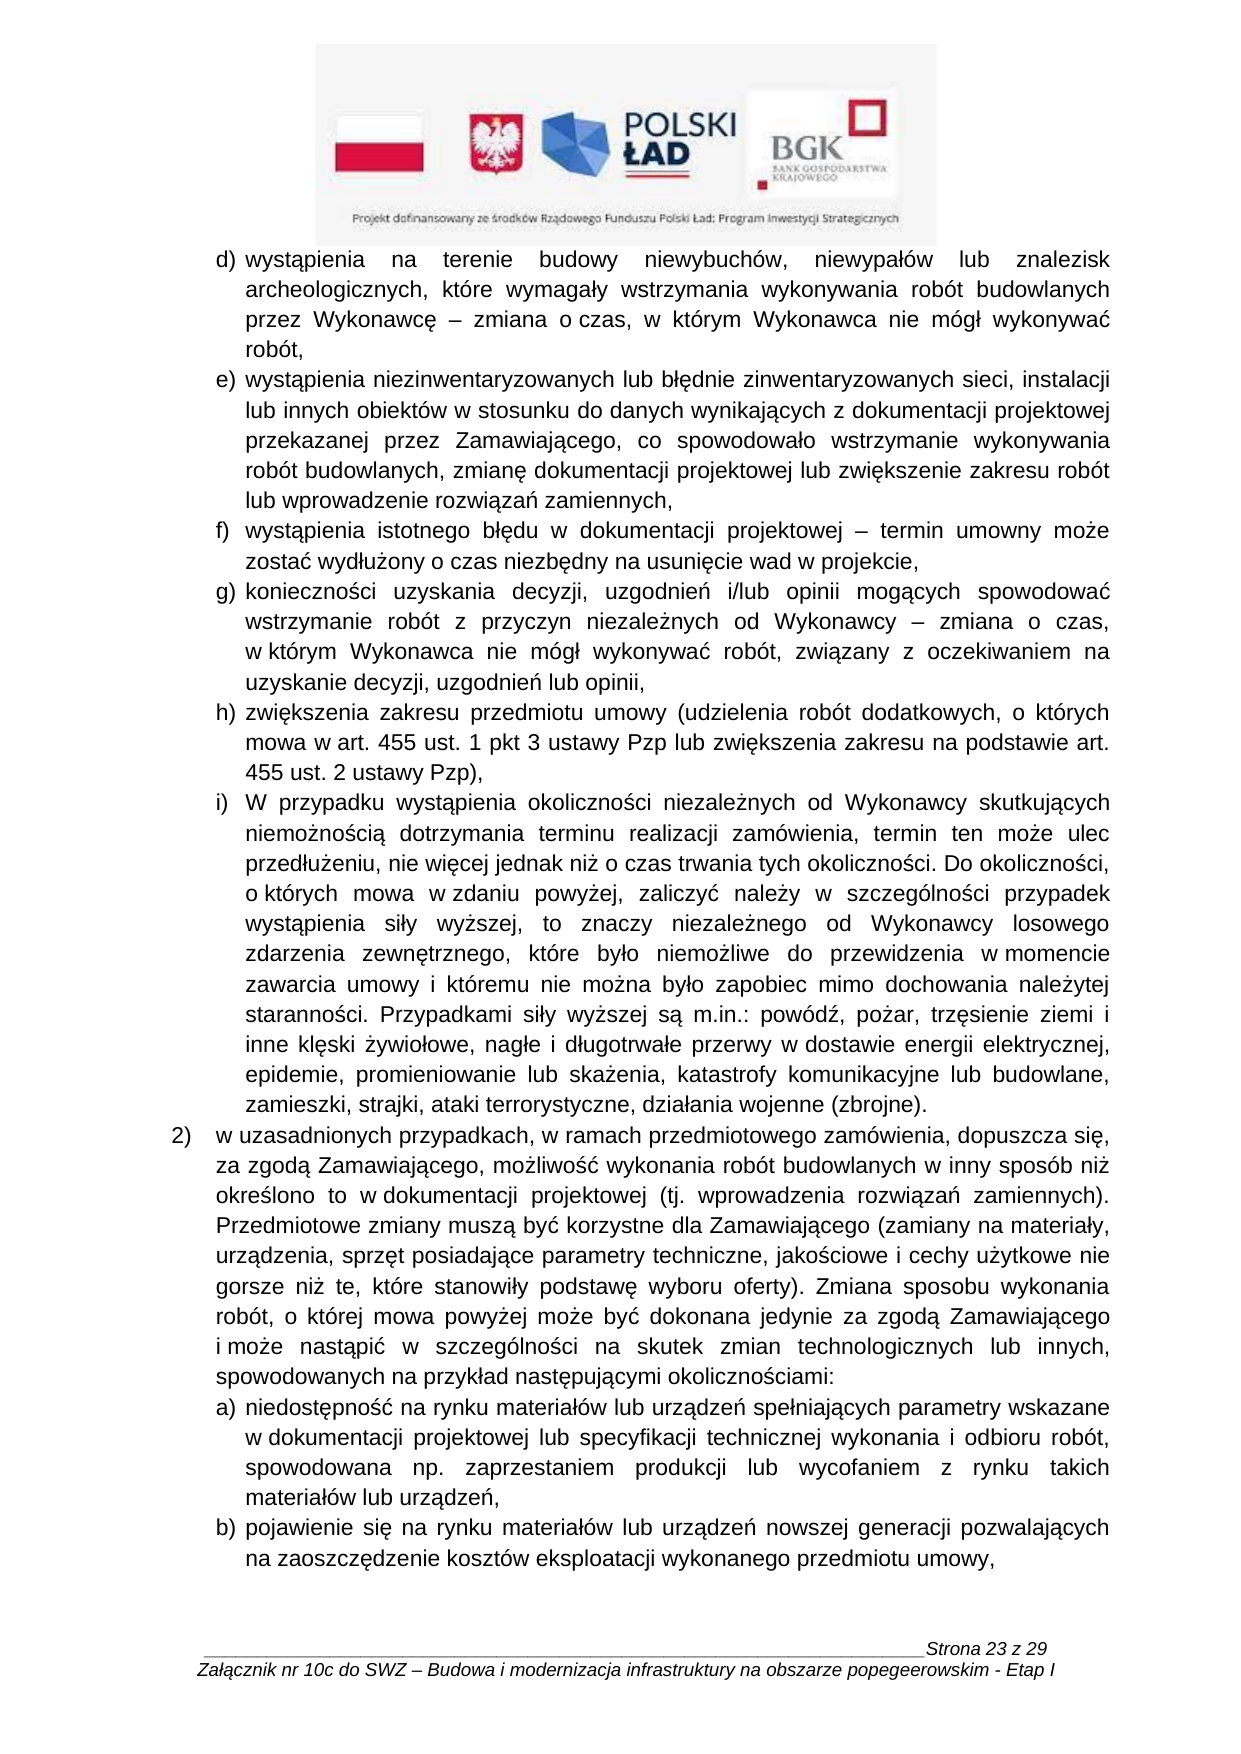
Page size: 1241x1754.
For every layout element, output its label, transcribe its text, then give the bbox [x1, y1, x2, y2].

list wystąpienia niezinwentaryzowanych lub błędnie zinwentaryzowanych sieci, instalacji lub innych obiektów w stosunku do danych wynikających z dokumentacji projektowej przekazanej przez Zamawiającego, co spowodowało wstrzymanie wykonywania robót budowlanych, zmianę dokumentacji projektowej lub zwiększenie zakresu robót lub wprowadzenie rozwiązań zamiennych, [216, 366, 1110, 513]
list wystąpienia na terenie budowy niewybuchów, niewypałów lub znalezisk archeologicznych, które wymagały wstrzymania wykonywania robót budowlanych przez Wykonawcę – zmiana o czas, w którym Wykonawca nie mógł wykonywać robót, [216, 246, 1110, 362]
list w uzasadnionych przypadkach, w ramach przedmiotowego zamówienia, dopuszcza się, za zgodą Zamawiającego, możliwość wykonania robót budowlanych w inny sposób niż określono to w dokumentacji projektowej (tj. wprowadzenia rozwiązań zamiennych). Przedmiotowe zmiany muszą być korzystne dla Zamawiającego (zamiany na materiały, urządzenia, sprzęt posiadające parametry techniczne, jakościowe i cechy użytkowe nie gorsze niż te, które stanowiły podstawę wyboru oferty). Zmiana sposobu wykonania robót, o której mowa powyżej może być dokonana jedynie za zgodą Zamawiającego i może nastąpić w szczególności na skutek zmian technologicznych lub innych, spowodowanych na przykład następującymi okolicznościami: [171, 1122, 1110, 1389]
list pojawienie się na rynku materiałów lub urządzeń nowszej generacji pozwalających na zaoszczędzenie kosztów eksploatacji wykonanego przedmiotu umowy, [216, 1514, 1110, 1571]
list zwiększenia zakresu przedmiotu umowy (udzielenia robót dodatkowych, o których mowa w art. 455 ust. 1 pkt 3 ustawy Pzp lub zwiększenia zakresu na podstawie art. 455 ust. 2 ustawy Pzp), [216, 699, 1110, 785]
list konieczności uzyskania decyzji, uzgodnień i/lub opinii mogących spowodować wstrzymanie robót z przyczyn niezależnych od Wykonawcy – zmiana o czas, w którym Wykonawca nie mógł wykonywać robót, związany z oczekiwaniem na uzyskanie decyzji, uzgodnień lub opinii, [216, 578, 1110, 695]
list wystąpienia istotnego błędu w dokumentacji projektowej – termin umowny może zostać wydłużony o czas niezbędny na usunięcie wad w projekcie, [216, 517, 1110, 574]
picture [315, 44, 937, 246]
list W przypadku wystąpienia okoliczności niezależnych od Wykonawcy skutkujących niemożnością dotrzymania terminu realizacji zamówienia, termin ten może ulec przedłużeniu, nie więcej jednak niż o czas trwania tych okoliczności. Do okoliczności, o których mowa w zdaniu powyżej, zaliczyć należy w szczególności przypadek wystąpienia siły wyższej, to znaczy niezależnego od Wykonawcy losowego zdarzenia zewnętrznego, które było niemożliwe do przewidzenia w momencie zawarcia umowy i któremu nie można było zapobiec mimo dochowania należytej staranności. Przypadkami siły wyższej są m.in.: powódź, pożar, trzęsienie ziemi i inne klęski żywiołowe, nagłe i długotrwałe przerwy w dostawie energii elektrycznej, epidemie, promieniowanie lub skażenia, katastrofy komunikacyjne lub budowlane, zamieszki, strajki, ataki terrorystyczne, działania wojenne (zbrojne). [216, 789, 1110, 1118]
list niedostępność na rynku materiałów lub urządzeń spełniających parametry wskazane w dokumentacji projektowej lub specyfikacji technicznej wykonania i odbioru robót, spowodowana np. zaprzestaniem produkcji lub wycofaniem z rynku takich materiałów lub urządzeń, [216, 1393, 1110, 1510]
